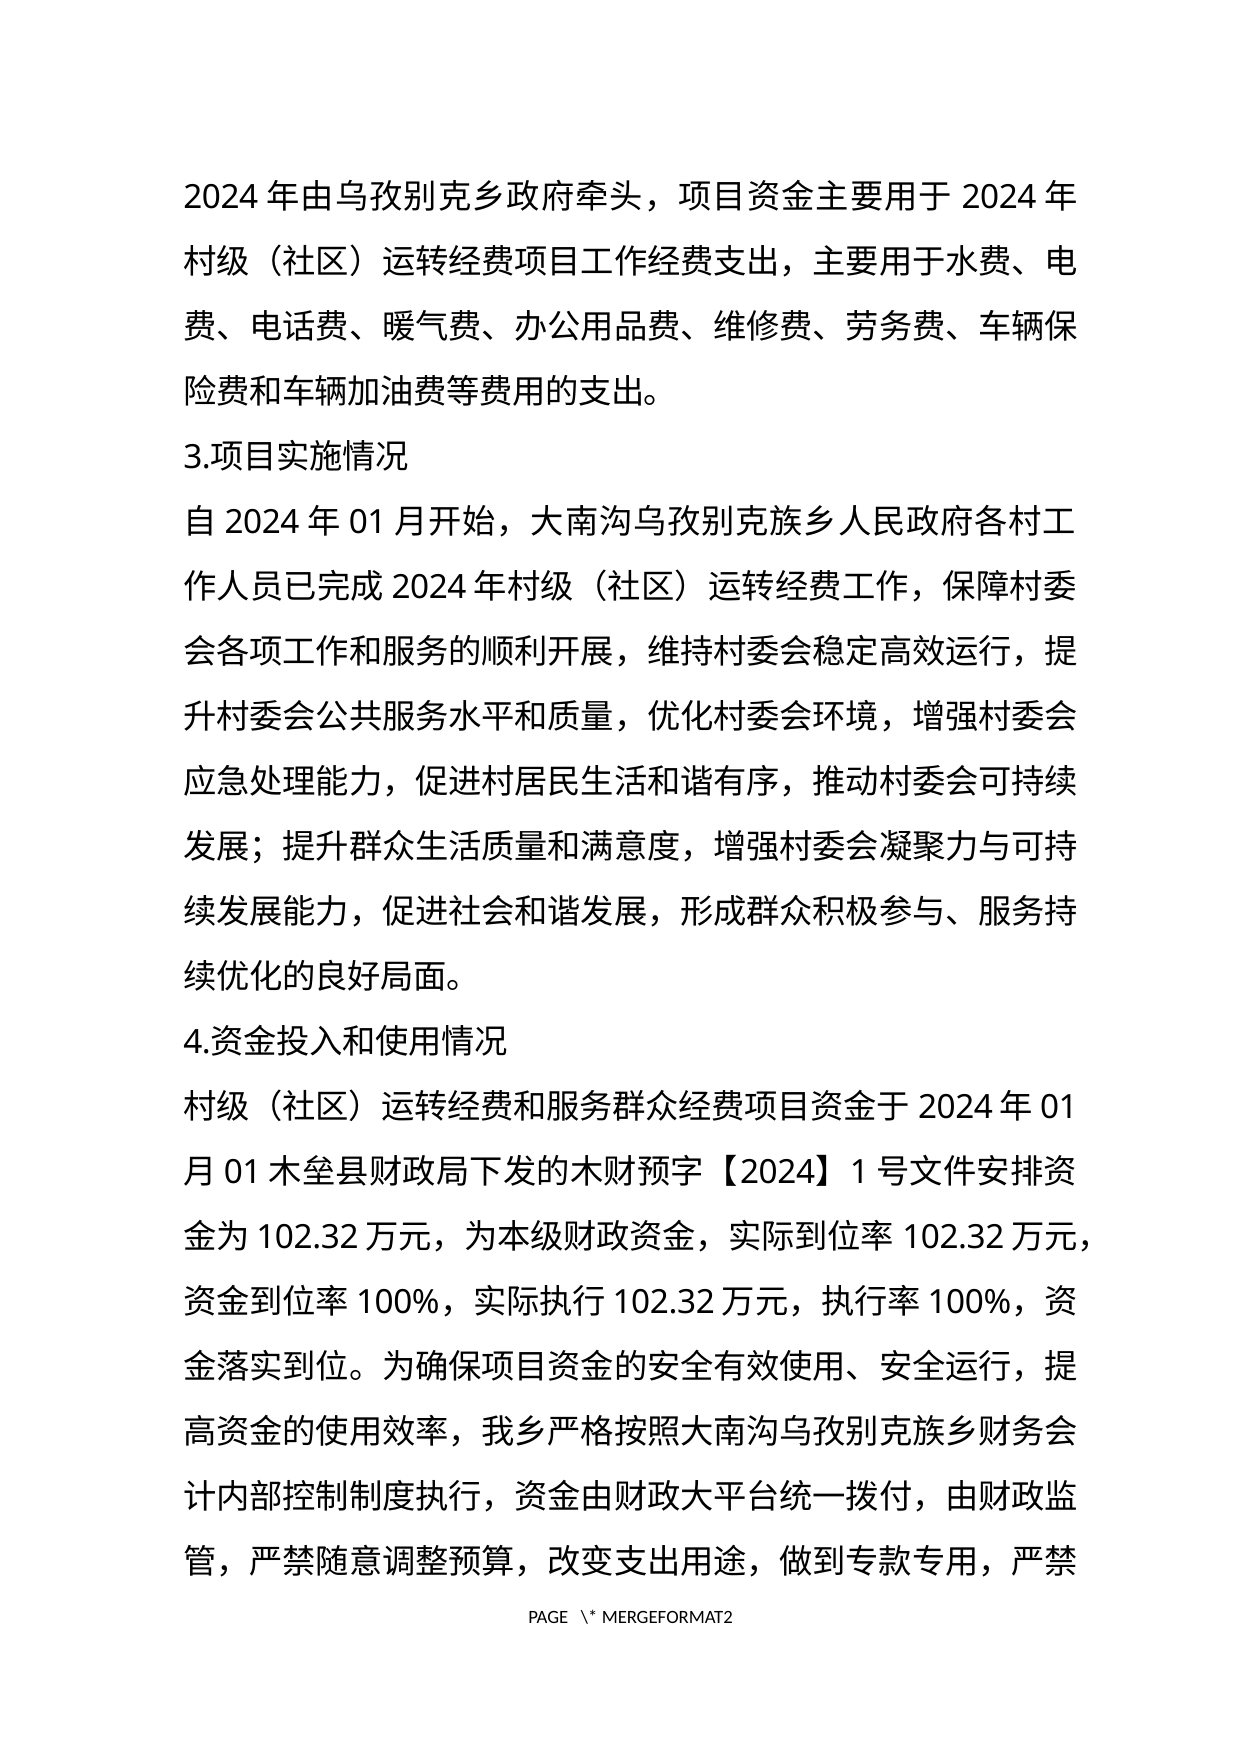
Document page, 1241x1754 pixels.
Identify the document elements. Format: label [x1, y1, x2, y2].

text [183, 162, 1078, 1592]
